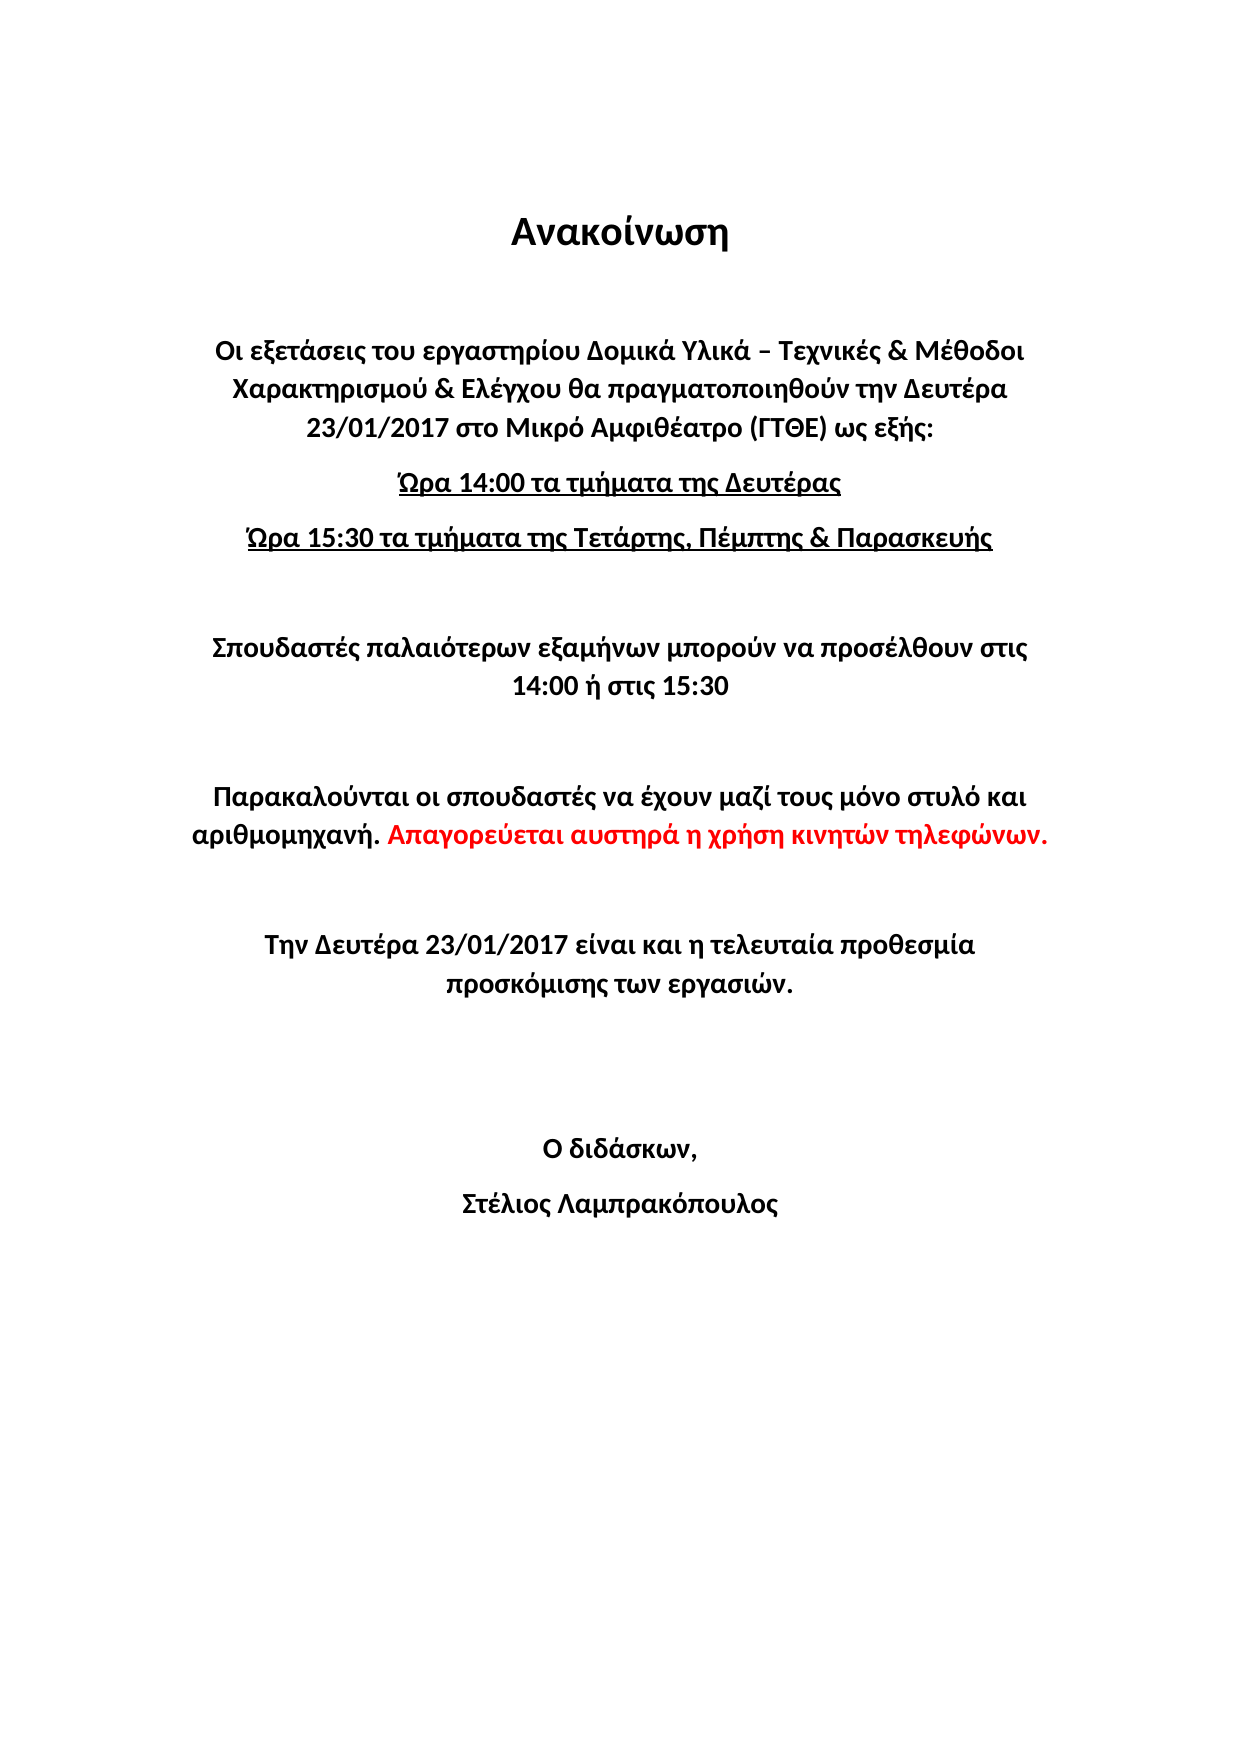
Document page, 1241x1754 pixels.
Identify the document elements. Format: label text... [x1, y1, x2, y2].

text Την Δευτέρα 23/01/2017 είναι και η τελευταία προθεσμία προσκόμισης των εργασιών. [187, 926, 1053, 1000]
text Ώρα 14:00 τα τμήματα της Δευτέρας [187, 464, 1053, 499]
text Στέλιος Λαμπρακόπουλος [187, 1185, 1053, 1221]
text Σπουδαστές παλαιότερων εξαμήνων μπορούν να προσέλθουν στις 14:00 ή στις 15:30 [187, 629, 1053, 703]
text Ο διδάσκων, [187, 1130, 1053, 1166]
text Ανακοίνωση [187, 205, 1053, 256]
text Ώρα 15:30 τα τμήματα της Τετάρτης, Πέμπτης & Παρασκευής [187, 519, 1053, 554]
text Οι εξετάσεις του εργαστηρίου Δομικά Υλικά – Τεχνικές & Μέθοδοι Χαρακτηρισμού & Ελέγχου θα πραγματοποιηθούν την Δευτέρα 23/01/2017 στο Μικρό Αμφιθέατρο (ΓΤΘΕ) ως εξής: [187, 332, 1053, 444]
text Παρακαλούνται οι σπουδαστές να έχουν μαζί τους μόνο στυλό και αριθμομηχανή. Απαγορεύεται αυστηρά η χρήση κινητών τηλεφώνων. [187, 778, 1053, 852]
